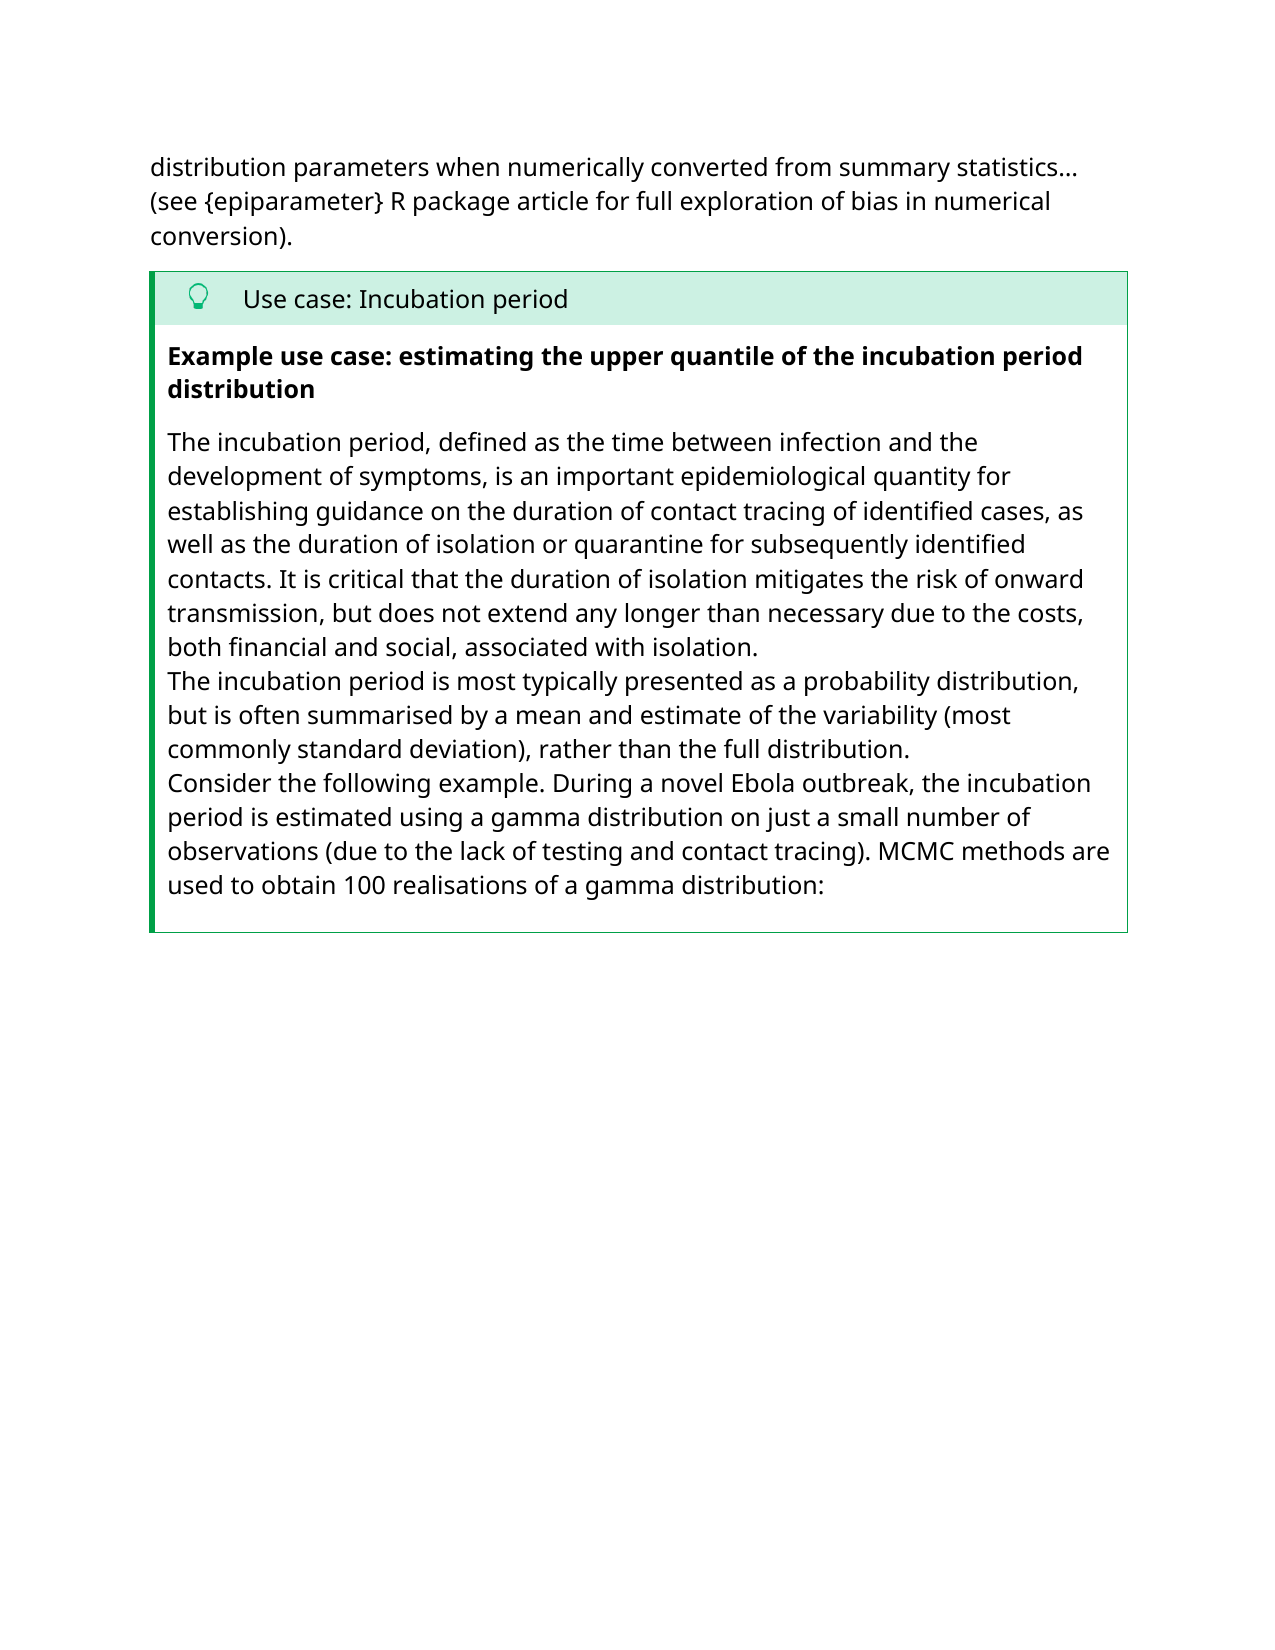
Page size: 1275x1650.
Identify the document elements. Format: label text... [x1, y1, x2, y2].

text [150, 150, 1125, 252]
table_cell Example use case: estimating the upper quantile of the incubation period distribution The incubation period, defined as the time between infection and the development of symptoms, is an important epidemiological quantity for establishing guidance on the duration of contact tracing of identified cases, as well as the duration of isolation or quarantine for subsequently identified contacts. It is critical that the duration of isolation mitigates the risk of onward transmission, but does not extend any longer than necessary due to the costs, both financial and social, associated with isolation. The incubation period is most typically presented as a probability distribution, but is often summarised by a mean and estimate of the variability (most commonly standard deviation), rather than the full distribution. Consider the following example. During a novel Ebola outbreak, the incubation period is estimated using a gamma distribution on just a small number of observations (due to the lack of testing and contact tracing). MCMC methods are used to obtain 100 realisations of a gamma distribution: Source: Article Notebook This analysis has been repeated several times for this paper, corresponding to different locations and time periods. For sake of space and simplicity, the results per fit are presented in the typical fashion, as noted above: Mean: 12.67 (95% CI 8.99 - 17.04) SD: 13.18 (95% CI 8.78 - 19.04) However, this omits critical information about the upper 95% quantile of the distribution, which from the figure, is highly variable across realisations. Specifically, this is estimated as: 95% quantile: 38.7 (95% CI 26.7 - 51.6) which has substantial uncertainty. In a future outbreak of a viral hemorrhagic fever, the public health authority in the affected country looks to the previous analysis to guide their quarantine policy. Using only the provided information (the mean and SD), it is possible to use method of moments for the gamma distribution to obtain estimates of the shape and scale parameters (0.93 and 13.62, respectively). Parameterising a gamma distribution according to these parameters corresponds to a 95% quantile of 39 days. This recovers the central estimate above well. However, it is not possible to obtain any uncertainty around this estimate without the authors having provided the full set of samples used to generate these estimates. This may provide a false sense of certainty on which the quarantine policy is based, whereas there may be an argument to either extend or reduce this based on the considerable uncertainty estimated above. [155, 325, 1127, 932]
table_header Use case: Incubation period [155, 272, 1127, 325]
picture [186, 283, 211, 309]
